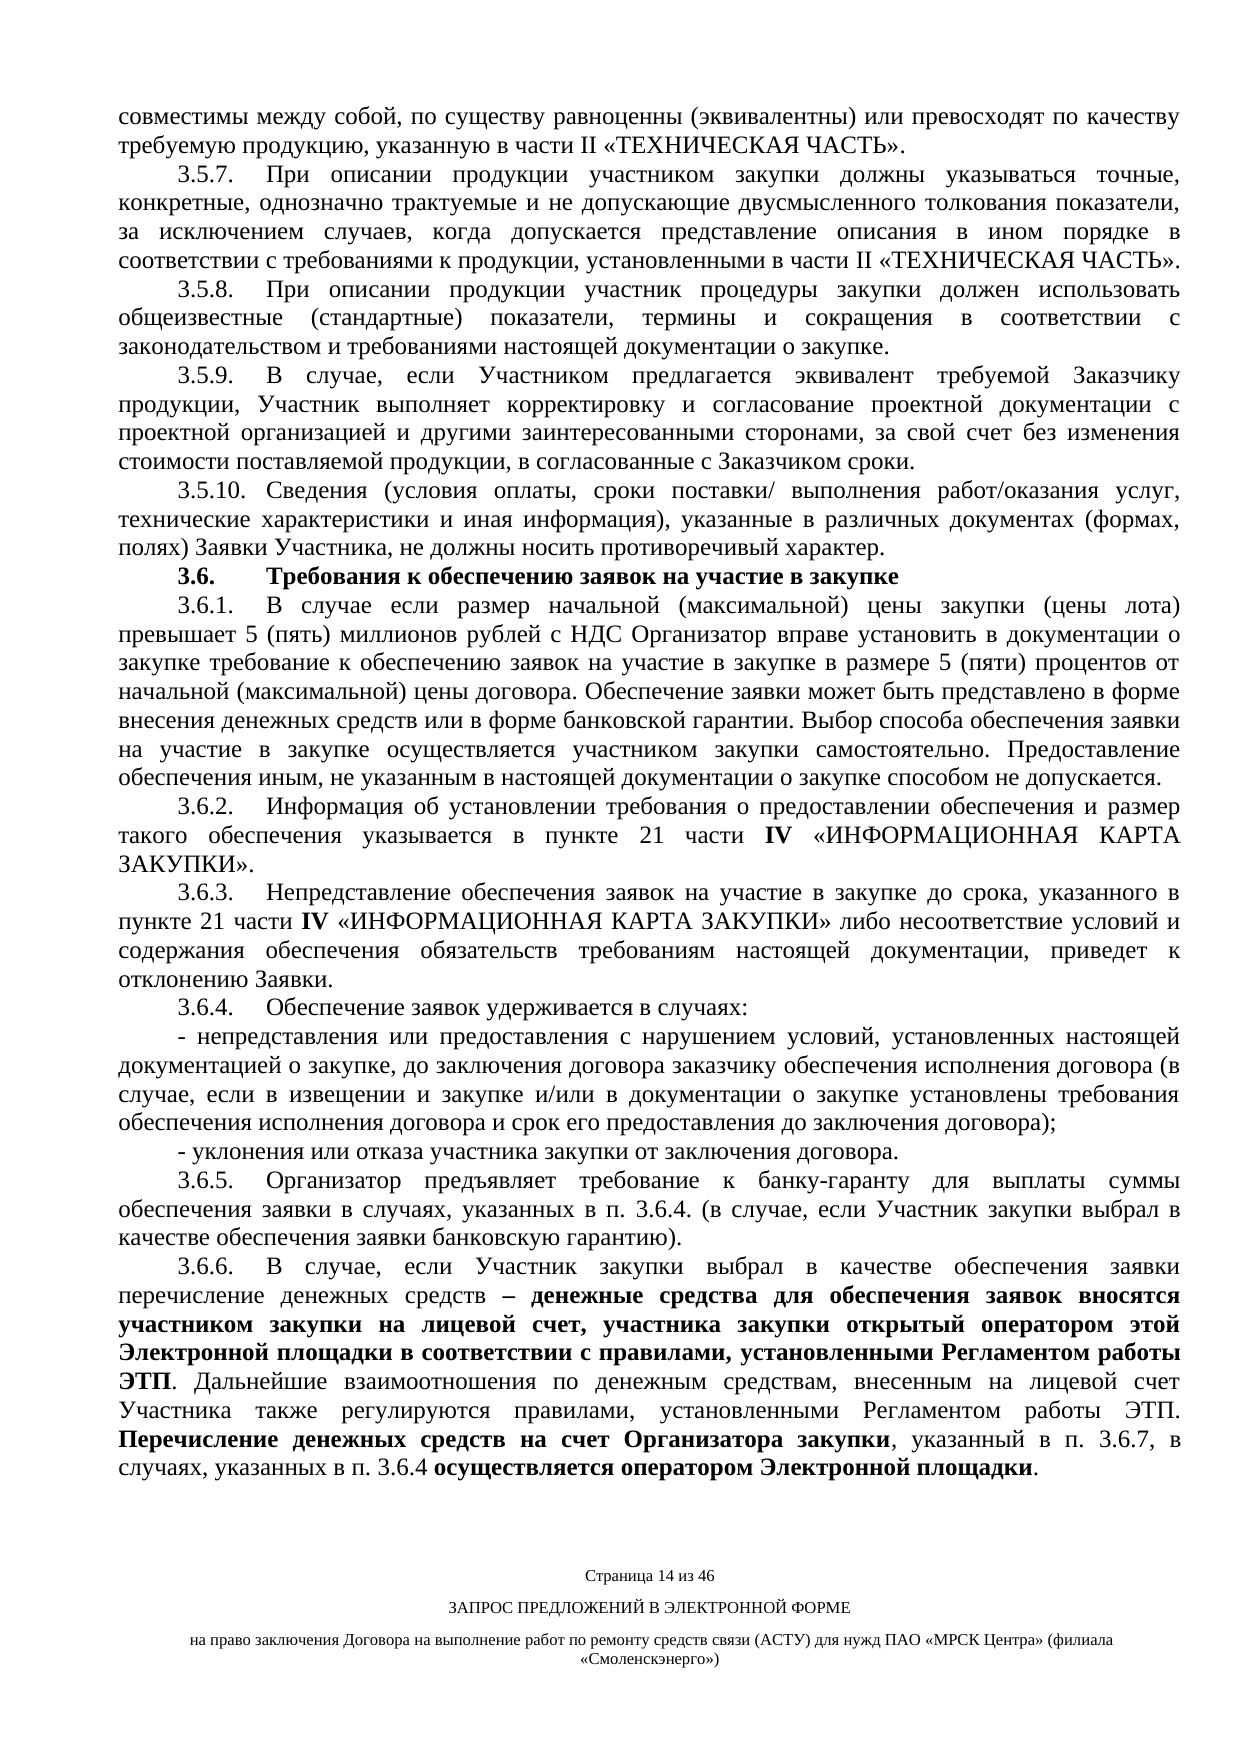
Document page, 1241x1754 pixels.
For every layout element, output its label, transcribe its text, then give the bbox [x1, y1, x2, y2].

subtitle Требования к обеспечению заявок на участие в закупке [118, 561, 1181, 590]
subtitle Обеспечение заявок удерживается в случаях: [118, 992, 1181, 1021]
subtitle Сведения (условия оплаты, сроки поставки/ выполнения работ/оказания услуг, технические характеристики и иная информация), указанные в различных документах (формах, полях) Заявки Участника, не должны носить противоречивый характер. [118, 475, 1181, 561]
subtitle В случае, если Участником предлагается эквивалент требуемой Заказчику продукции, Участник выполняет корректировку и согласование проектной документации с проектной организацией и другими заинтересованными сторонами, за свой счет без изменения стоимости поставляемой продукции, в согласованные с Заказчиком сроки. [118, 360, 1181, 475]
subtitle При описании продукции участник процедуры закупки должен использовать общеизвестные (стандартные) показатели, термины и сокращения в соответствии с законодательством и требованиями настоящей документации о закупке. [118, 274, 1181, 360]
subtitle Организатор предъявляет требование к банку-гаранту для выплаты суммы обеспечения заявки в случаях, указанных в п. 3.6.4. (в случае, если Участник закупки выбрал в качестве обеспечения заявки банковскую гарантию). [118, 1165, 1181, 1251]
subtitle В случае если размер начальной (максимальной) цены закупки (цены лота) превышает 5 (пять) миллионов рублей с НДС Организатор вправе установить в документации о закупке требование к обеспечению заявок на участие в закупке в размере 5 (пяти) процентов от начальной (максимальной) цены договора. Обеспечение заявки может быть представлено в форме внесения денежных средств или в форме банковской гарантии. Выбор способа обеспечения заявки на участие в закупке осуществляется участником закупки самостоятельно. Предоставление обеспечения иным, не указанным в настоящей документации о закупке способом не допускается. [118, 590, 1181, 791]
subtitle При описании продукции участником закупки должны указываться точные, конкретные, однозначно трактуемые и не допускающие двусмысленного толкования показатели, за исключением случаев, когда допускается представление описания в ином порядке в соответствии с требованиями к продукции, установленными в части II «ТЕХНИЧЕСКАЯ ЧАСТЬ». [118, 159, 1181, 274]
subtitle Информация об установлении требования о предоставлении обеспечения и размер такого обеспечения указывается в пункте 21 части IV «ИНФОРМАЦИОННАЯ КАРТА ЗАКУПКИ». [118, 791, 1181, 877]
text - уклонения или отказа участника закупки от заключения договора. [118, 1136, 1181, 1165]
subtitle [118, 101, 1181, 159]
subtitle В случае, если Участник закупки выбрал в качестве обеспечения заявки перечисление денежных средств – денежные средства для обеспечения заявок вносятся участником закупки на лицевой счет, участника закупки открытый оператором этой Электронной площадки в соответствии с правилами, установленными Регламентом работы ЭТП. Дальнейшие взаимоотношения по денежным средствам, внесенным на лицевой счет Участника также регулируются правилами, установленными Регламентом работы ЭТП. Перечисление денежных средств на счет Организатора закупки, указанный в п. 3.6.7, в случаях, указанных в п. 3.6.4 осуществляется оператором Электронной площадки. [118, 1251, 1181, 1481]
text - непредставления или предоставления с нарушением условий, установленных настоящей документацией о закупке, до заключения договора заказчику обеспечения исполнения договора (в случае, если в извещении и закупке и/или в документации о закупке установлены требования обеспечения исполнения договора и срок его предоставления до заключения договора); [118, 1021, 1181, 1136]
subtitle Непредставление обеспечения заявок на участие в закупке до срока, указанного в пункте 21 части IV «ИНФОРМАЦИОННАЯ КАРТА ЗАКУПКИ» либо несоответствие условий и содержания обеспечения обязательств требованиям настоящей документации, приведет к отклонению Заявки. [118, 877, 1181, 992]
